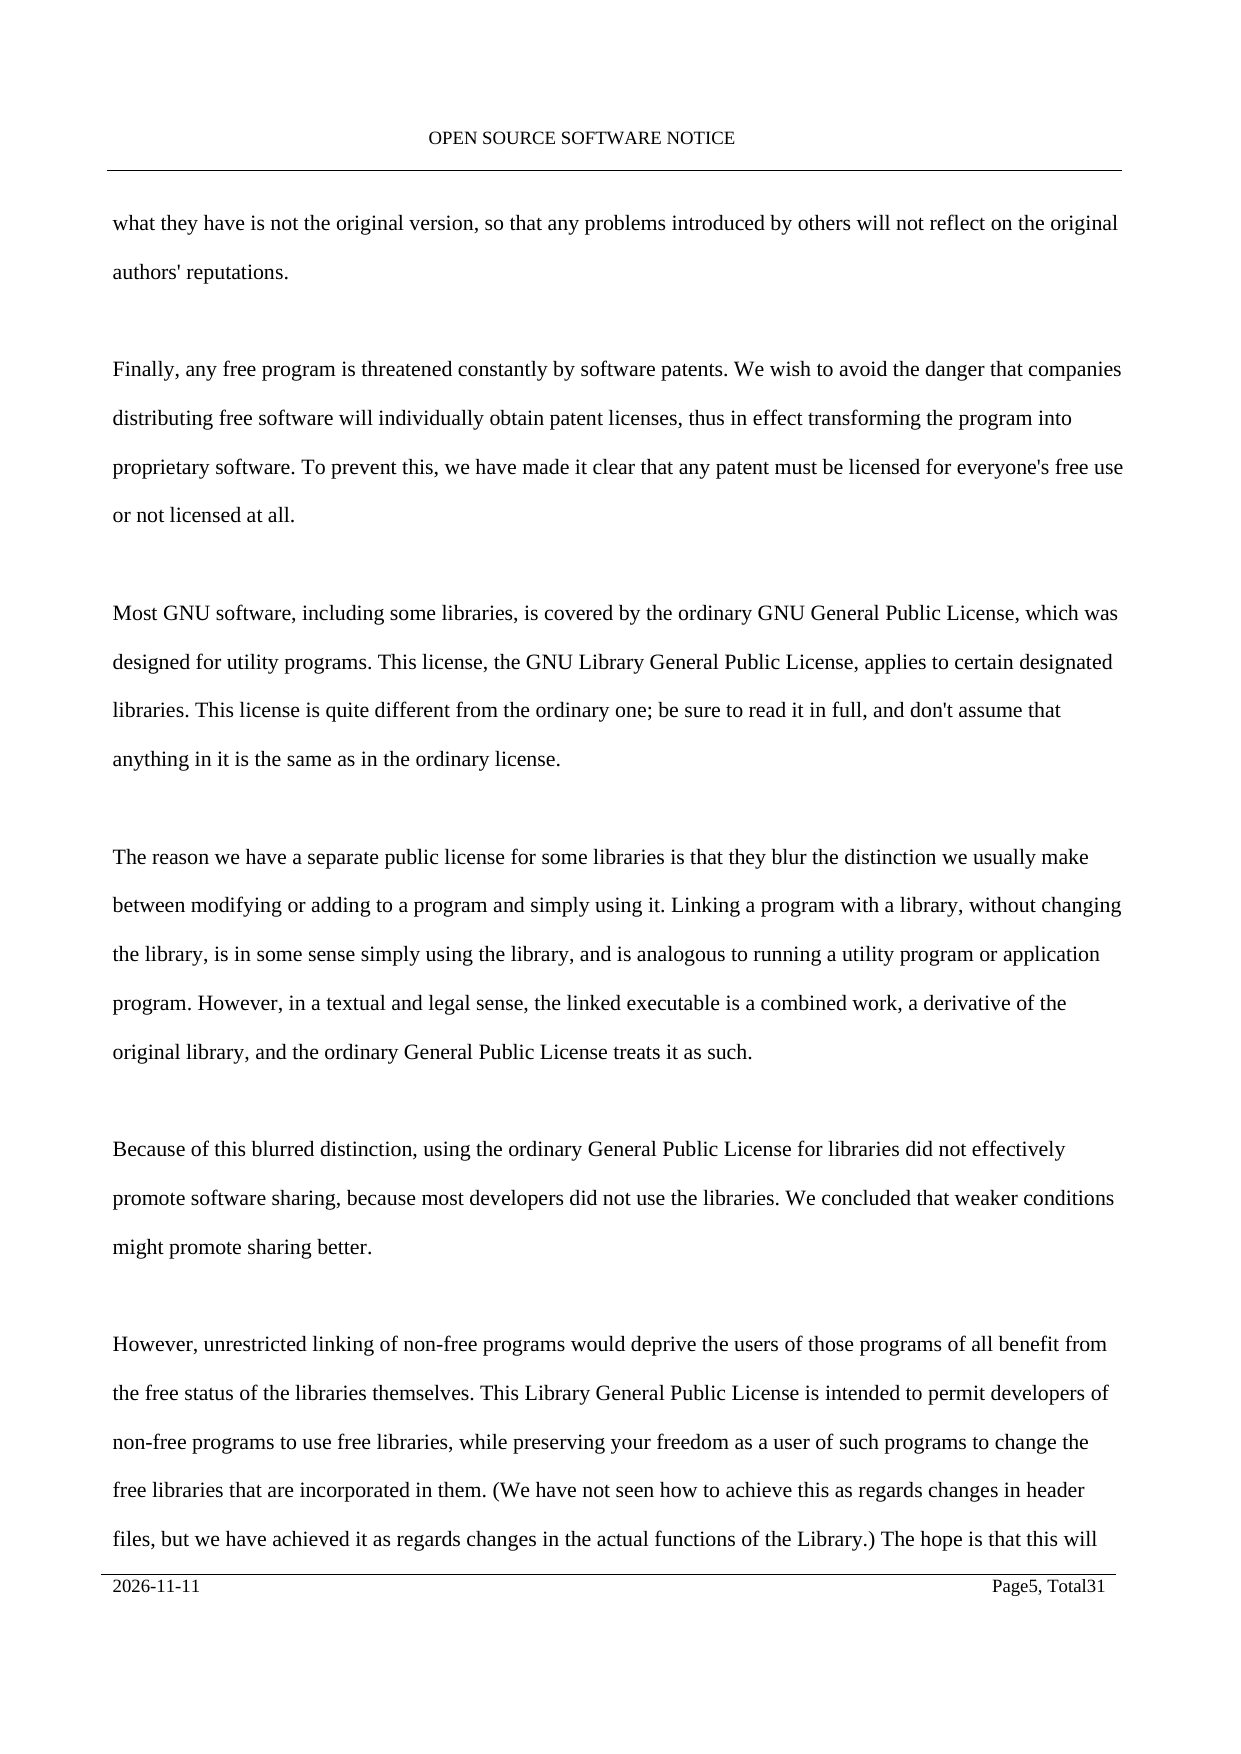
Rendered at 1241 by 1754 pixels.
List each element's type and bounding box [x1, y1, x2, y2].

text [112, 206, 1128, 1555]
